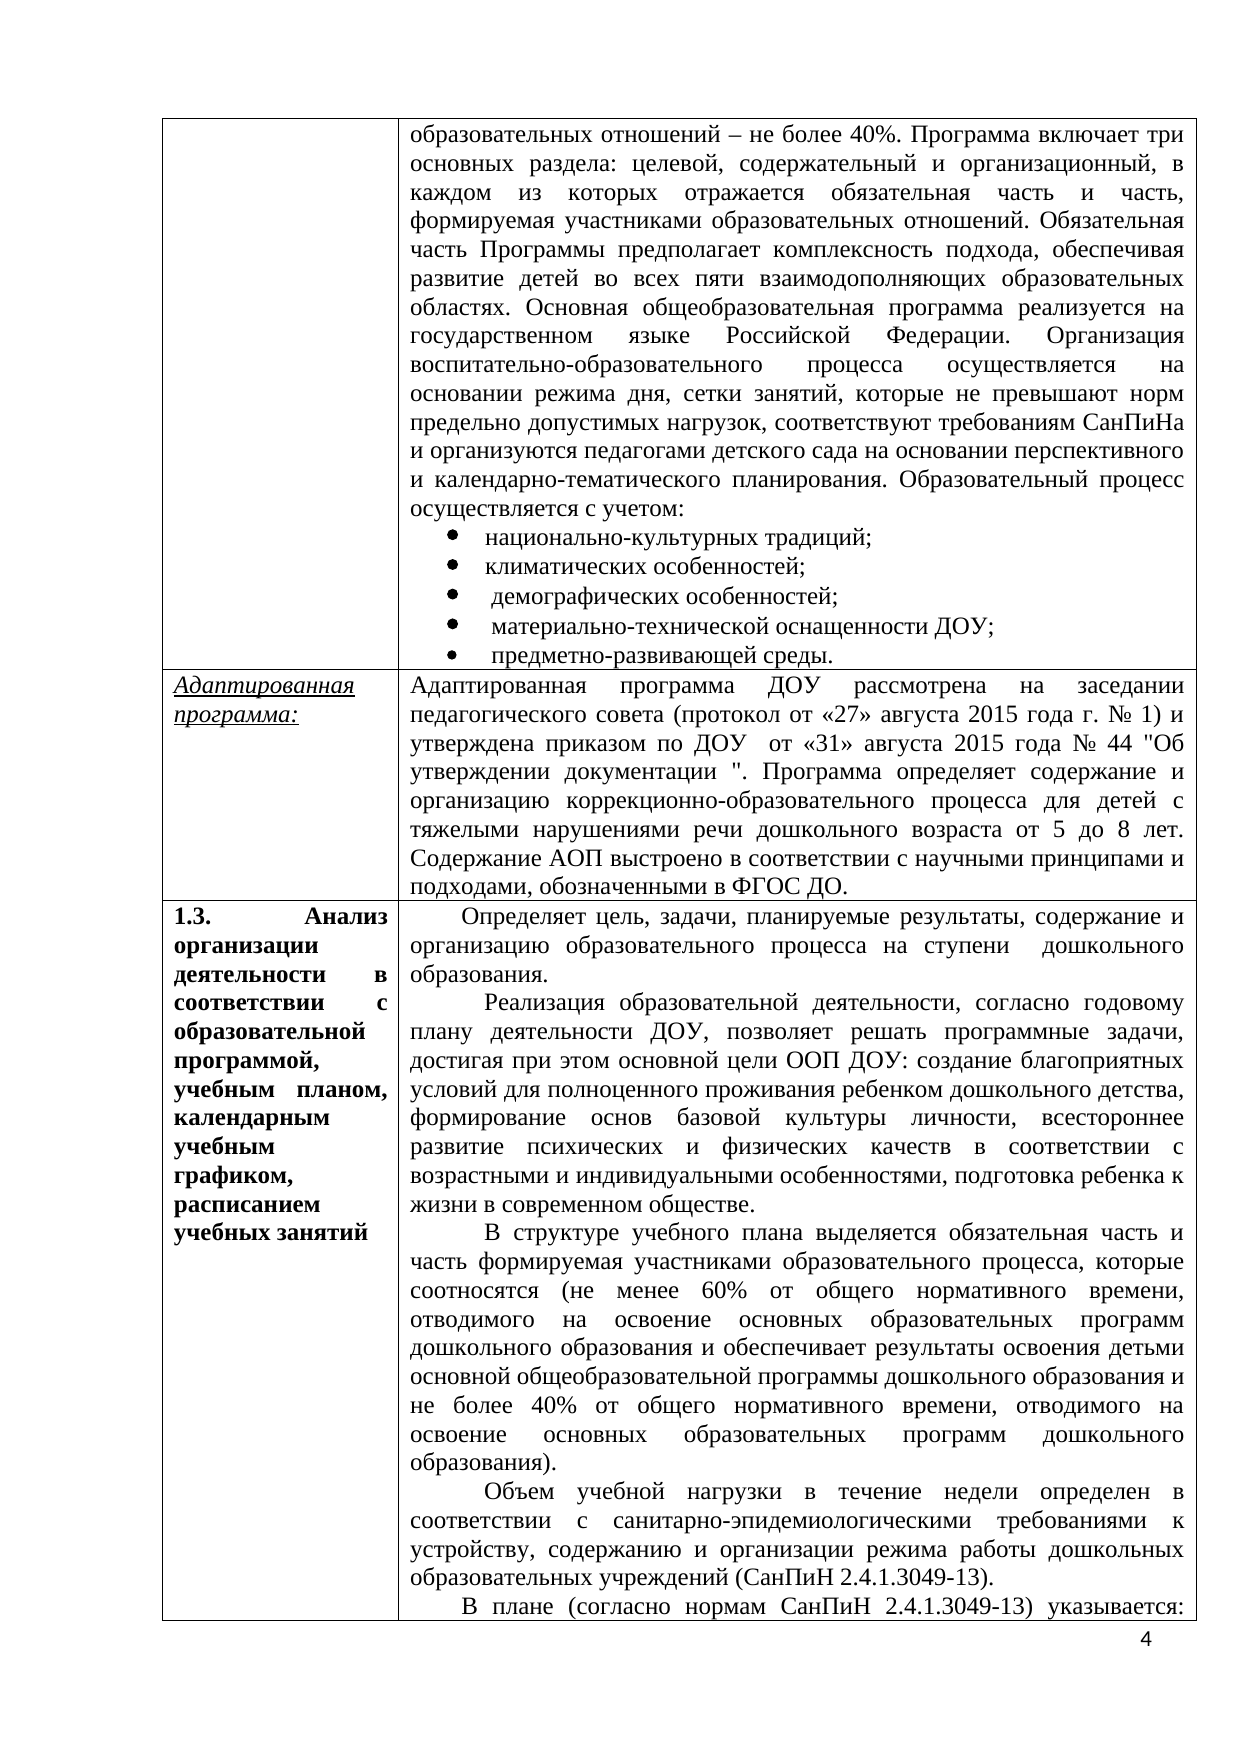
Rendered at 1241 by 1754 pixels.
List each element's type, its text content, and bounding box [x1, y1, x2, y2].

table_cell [399, 901, 1196, 1620]
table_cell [163, 901, 398, 1620]
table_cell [163, 119, 398, 669]
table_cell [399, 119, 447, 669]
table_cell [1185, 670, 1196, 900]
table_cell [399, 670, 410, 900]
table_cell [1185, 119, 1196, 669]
table_cell Адаптированная программа: [163, 670, 398, 900]
